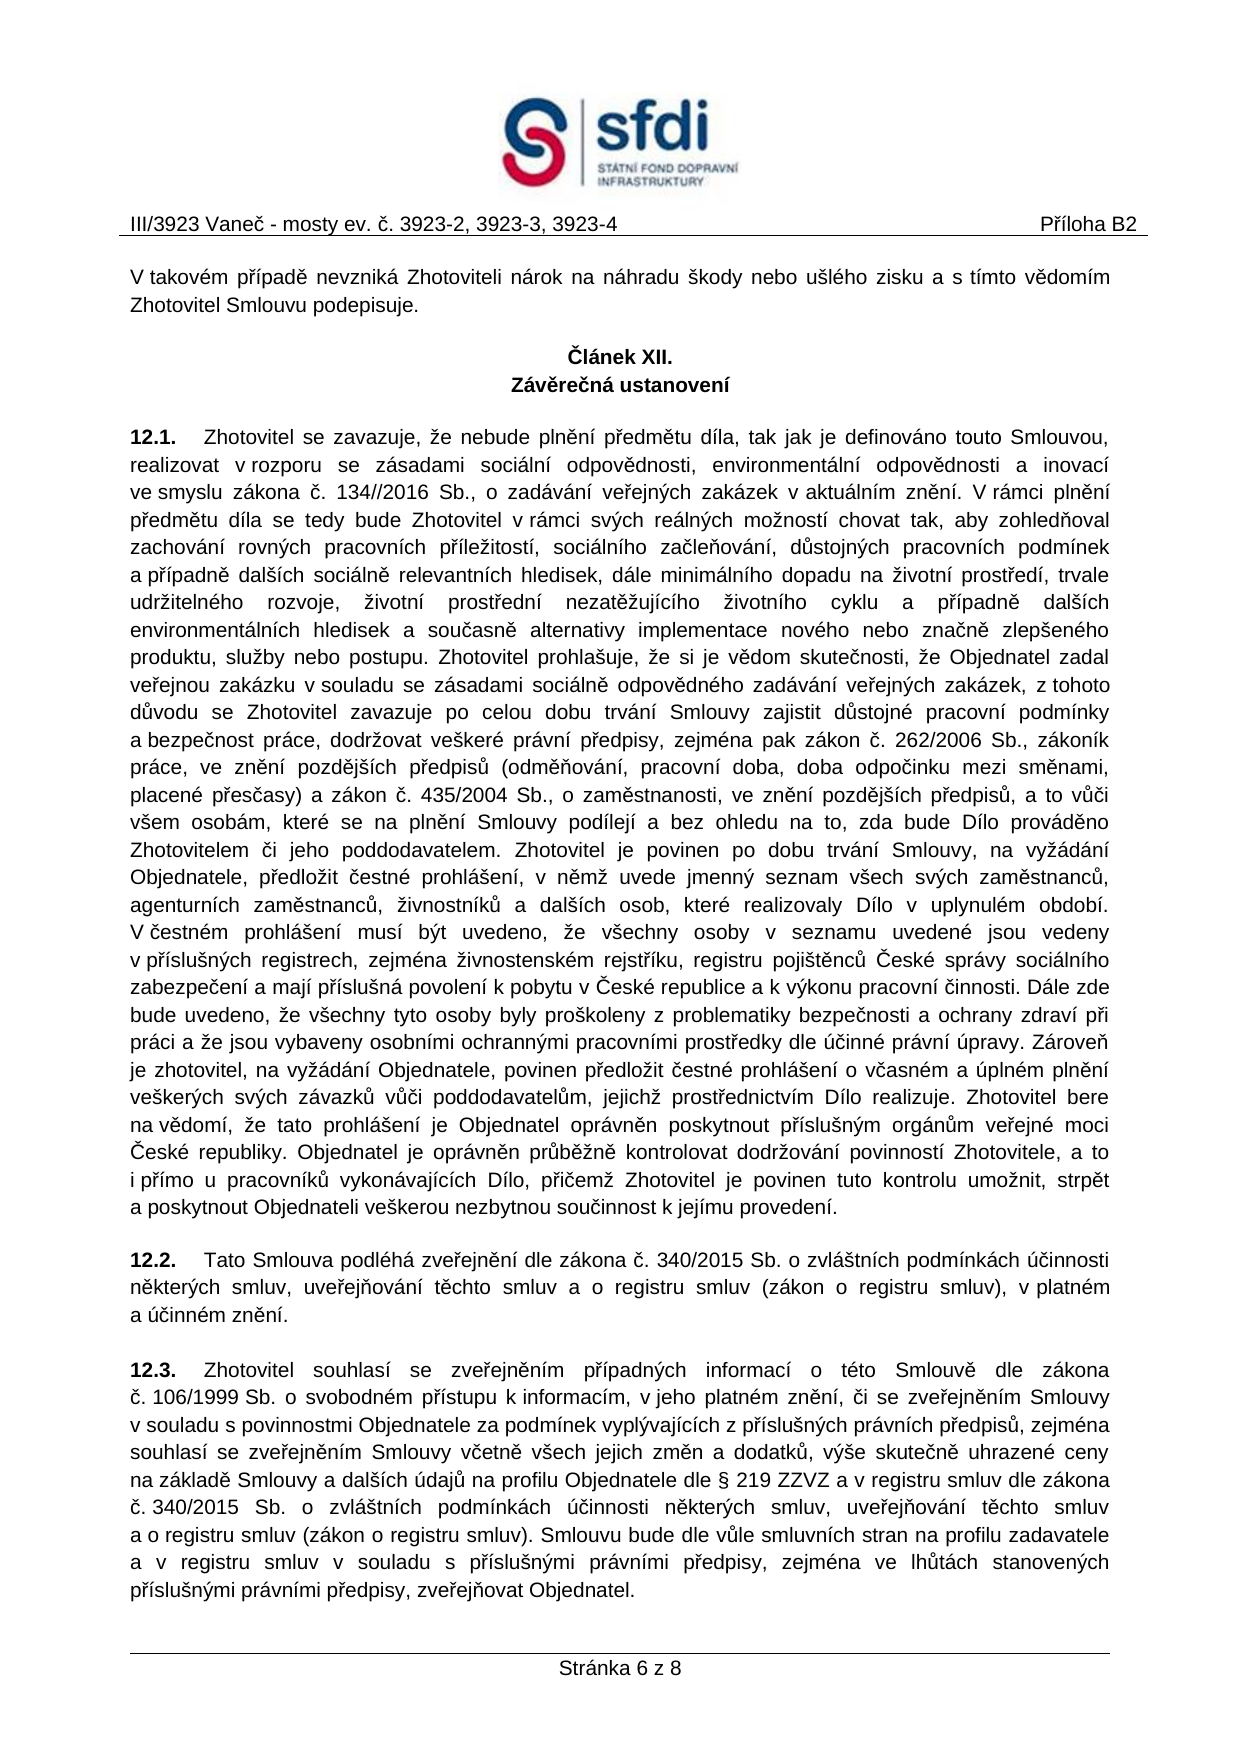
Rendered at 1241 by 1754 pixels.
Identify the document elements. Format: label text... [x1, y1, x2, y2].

picture [498, 73, 742, 212]
list Tato Smlouva podléhá zveřejnění dle zákona č. 340/2015 Sb. o zvláštních podmínkách účinnosti některých smluv, uveřejňování těchto smluv a o registru smluv (zákon o registru smluv), v platném a účinném znění. [130, 1248, 1110, 1327]
subtitle Závěrečná ustanovení [130, 373, 1110, 397]
text Článek XII. [130, 345, 1110, 369]
list Zhotovitel souhlasí se zveřejněním případných informací o této Smlouvě dle zákona č. 106/1999 Sb. o svobodném přístupu k informacím, v jeho platném znění, či se zveřejněním Smlouvy v souladu s povinnostmi Objednatele za podmínek vyplývajících z příslušných právních předpisů, zejména souhlasí se zveřejněním Smlouvy včetně všech jejich změn a dodatků, výše skutečně uhrazené ceny na základě Smlouvy a dalších údajů na profilu Objednatele dle § 219 ZZVZ a v registru smluv dle zákona č. 340/2015 Sb. o zvláštních podmínkách účinnosti některých smluv, uveřejňování těchto smluv a o registru smluv (zákon o registru smluv). Smlouvu bude dle vůle smluvních stran na profilu zadavatele a v registru smluv v souladu s příslušnými právními předpisy, zejména ve lhůtách stanovených příslušnými právními předpisy, zveřejňovat Objednatel. [130, 1358, 1110, 1602]
list Zhotovitel se zavazuje, že nebude plnění předmětu díla, tak jak je definováno touto Smlouvou, realizovat v rozporu se zásadami sociální odpovědnosti, environmentální odpovědnosti a inovací ve smyslu zákona č. 134//2016 Sb., o zadávání veřejných zakázek v aktuálním znění. V rámci plnění předmětu díla se tedy bude Zhotovitel v rámci svých reálných možností chovat tak, aby zohledňoval zachování rovných pracovních příležitostí, sociálního začleňování, důstojných pracovních podmínek a případně dalších sociálně relevantních hledisek, dále minimálního dopadu na životní prostředí, trvale udržitelného rozvoje, životní prostřední nezatěžujícího životního cyklu a případně dalších environmentálních hledisek a současně alternativy implementace nového nebo značně zlepšeného produktu, služby nebo postupu. Zhotovitel prohlašuje, že si je vědom skutečnosti, že Objednatel zadal veřejnou zakázku v souladu se zásadami sociálně odpovědného zadávání veřejných zakázek, z tohoto důvodu se Zhotovitel zavazuje po celou dobu trvání Smlouvy zajistit důstojné pracovní podmínky a bezpečnost práce, dodržovat veškeré právní předpisy, zejména pak zákon č. 262/2006 Sb., zákoník práce, ve znění pozdějších předpisů (odměňování, pracovní doba, doba odpočinku mezi směnami, placené přesčasy) a zákon č. 435/2004 Sb., o zaměstnanosti, ve znění pozdějších předpisů, a to vůči všem osobám, které se na plnění Smlouvy podílejí a bez ohledu na to, zda bude Dílo prováděno Zhotovitelem či jeho poddodavatelem. Zhotovitel je povinen po dobu trvání Smlouvy, na vyžádání Objednatele, předložit čestné prohlášení, v němž uvede jmenný seznam všech svých zaměstnanců, agenturních zaměstnanců, živnostníků a dalších osob, které realizovaly Dílo v uplynulém období. V čestném prohlášení musí být uvedeno, že všechny osoby v seznamu uvedené jsou vedeny v příslušných registrech, zejména živnostenském rejstříku, registru pojištěnců České správy sociálního zabezpečení a mají příslušná povolení k pobytu v České republice a k výkonu pracovní činnosti. Dále zde bude uvedeno, že všechny tyto osoby byly proškoleny z problematiky bezpečnosti a ochrany zdraví při práci a že jsou vybaveny osobními ochrannými pracovními prostředky dle účinné právní úpravy. Zároveň je zhotovitel, na vyžádání Objednatele, povinen předložit čestné prohlášení o včasném a úplném plnění veškerých svých závazků vůči poddodavatelům, jejichž prostřednictvím Dílo realizuje. Zhotovitel bere na vědomí, že tato prohlášení je Objednatel oprávněn poskytnout příslušným orgánům veřejné moci České republiky. Objednatel je oprávněn průběžně kontrolovat dodržování povinností Zhotovitele, a to i přímo u pracovníků vykonávajících Dílo, přičemž Zhotovitel je povinen tuto kontrolu umožnit, strpět a poskytnout Objednateli veškerou nezbytnou součinnost k jejímu provedení. [130, 425, 1110, 1219]
